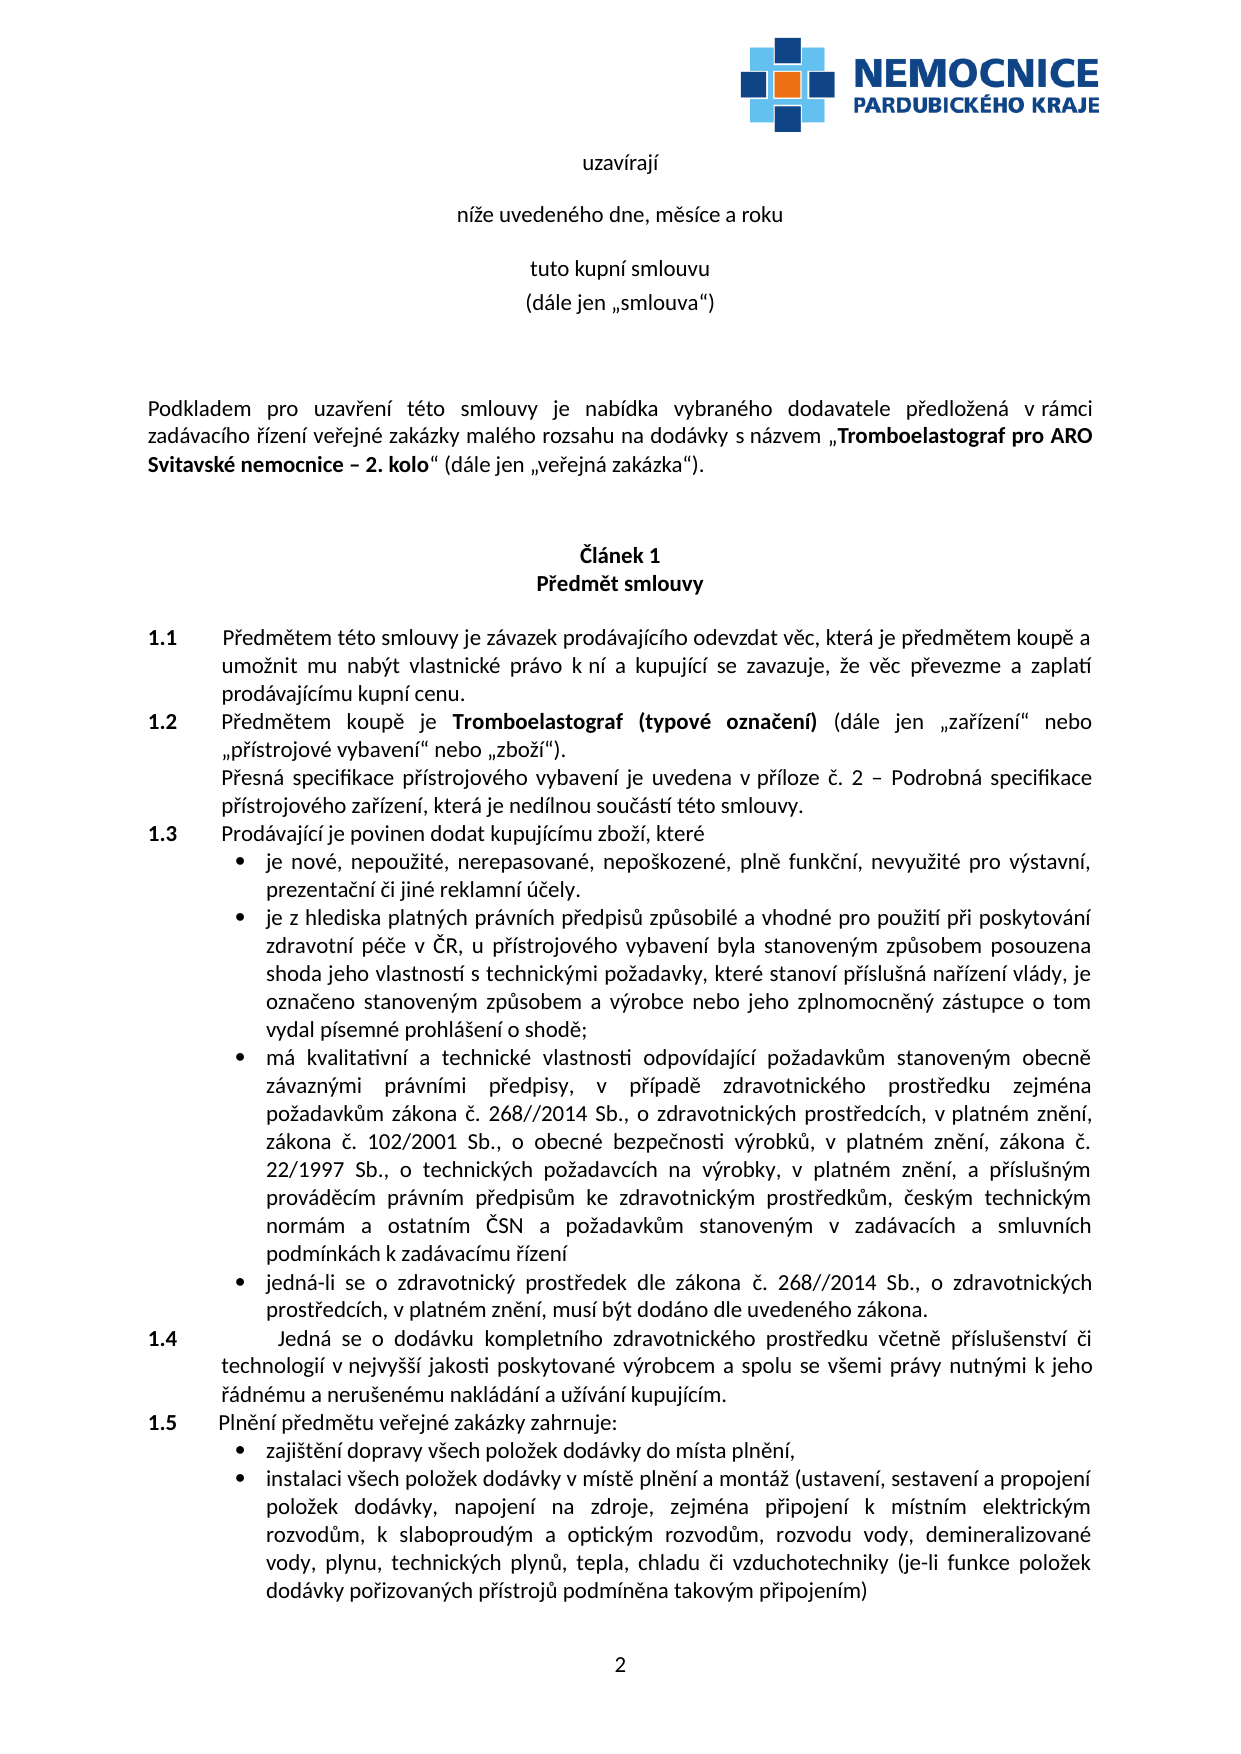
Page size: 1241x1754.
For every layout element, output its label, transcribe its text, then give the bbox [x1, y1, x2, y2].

text 1.4 Jedná se o dodávku kompletního zdravotnického prostředku včetně příslušenství či technologií v nejvyšší jakosti poskytované výrobcem a spolu se všemi právy nutnými k jeho řádnému a nerušenému nakládání a užívání kupujícím. [148, 1324, 1093, 1408]
list má kvalitativní a technické vlastnosti odpovídající požadavkům stanoveným obecně závaznými právními předpisy, v případě zdravotnického prostředku zejména požadavkům zákona č. 268//2014 Sb., o zdravotnických prostředcích, v platném znění, zákona č. 102/2001 Sb., o obecné bezpečnosti výrobků, v platném znění, zákona č. 22/1997 Sb., o technických požadavcích na výrobky, v platném znění, a příslušným prováděcím právním předpisům ke zdravotnickým prostředkům, českým technickým normám a ostatním ČSN a požadavkům stanoveným v zadávacích a smluvních podmínkách k zadávacímu řízení [236, 1043, 1093, 1268]
subtitle uzavírají [148, 148, 1093, 176]
text 1.3 Prodávající je povinen dodat kupujícímu zboží, které [148, 819, 1093, 847]
subtitle tuto kupní smlouvu [148, 254, 1093, 282]
list je z hlediska platných právních předpisů způsobilé a vhodné pro použití při poskytování zdravotní péče v ČR, u přístrojového vybavení byla stanoveným způsobem posouzena shoda jeho vlastností s technickými požadavky, které stanoví příslušná nařízení vlády, je označeno stanoveným způsobem a výrobce nebo jeho zplnomocněný zástupce o tom vydal písemné prohlášení o shodě; [236, 903, 1093, 1043]
text Přesná specifikace přístrojového vybavení je uvedena v příloze č. 2 – Podrobná specifikace přístrojového zařízení, která je nedílnou součástí této smlouvy. [221, 763, 1093, 819]
subtitle Podkladem pro uzavření této smlouvy je nabídka vybraného dodavatele předložená v rámci zadávacího řízení veřejné zakázky malého rozsahu na dodávky s názvem „Tromboelastograf pro ARO Svitavské nemocnice – 2. kolo“ (dále jen „veřejná zakázka“). [148, 394, 1093, 478]
list instalaci všech položek dodávky v místě plnění a montáž (ustavení, sestavení a propojení položek dodávky, napojení na zdroje, zejména připojení k místním elektrickým rozvodům, k slaboproudým a optickým rozvodům, rozvodu vody, demineralizované vody, plynu, technických plynů, tepla, chladu či vzduchotechniky (je-li funkce položek dodávky pořizovaných přístrojů podmíněna takovým připojením) [236, 1464, 1093, 1604]
picture [739, 36, 1099, 133]
list zajištění dopravy všech položek dodávky do místa plnění, [236, 1436, 1093, 1464]
subtitle níže uvedeného dne, měsíce a roku [148, 201, 1093, 229]
subtitle 1.1 Předmětem této smlouvy je závazek prodávajícího odevzdat věc, která je předmětem koupě a umožnit mu nabýt vlastnické právo k ní a kupující se zavazuje, že věc převezme a zaplatí prodávajícímu kupní cenu. [148, 623, 1093, 707]
list je nové, nepoužité, nerepasované, nepoškozené, plně funkční, nevyužité pro výstavní, prezentační či jiné reklamní účely. [236, 847, 1093, 903]
text (dále jen „smlouva“) [148, 288, 1093, 316]
text Článek 1 [148, 541, 1093, 569]
list jedná-li se o zdravotnický prostředek dle zákona č. 268//2014 Sb., o zdravotnických prostředcích, v platném znění, musí být dodáno dle uvedeného zákona. [236, 1268, 1093, 1324]
text Předmět smlouvy [148, 569, 1093, 597]
text 1.2 Předmětem koupě je Tromboelastograf (typové označení) (dále jen „zařízení“ nebo „přístrojové vybavení“ nebo „zboží“). [148, 707, 1093, 763]
text 1.5 Plnění předmětu veřejné zakázky zahrnuje: [148, 1408, 1093, 1436]
